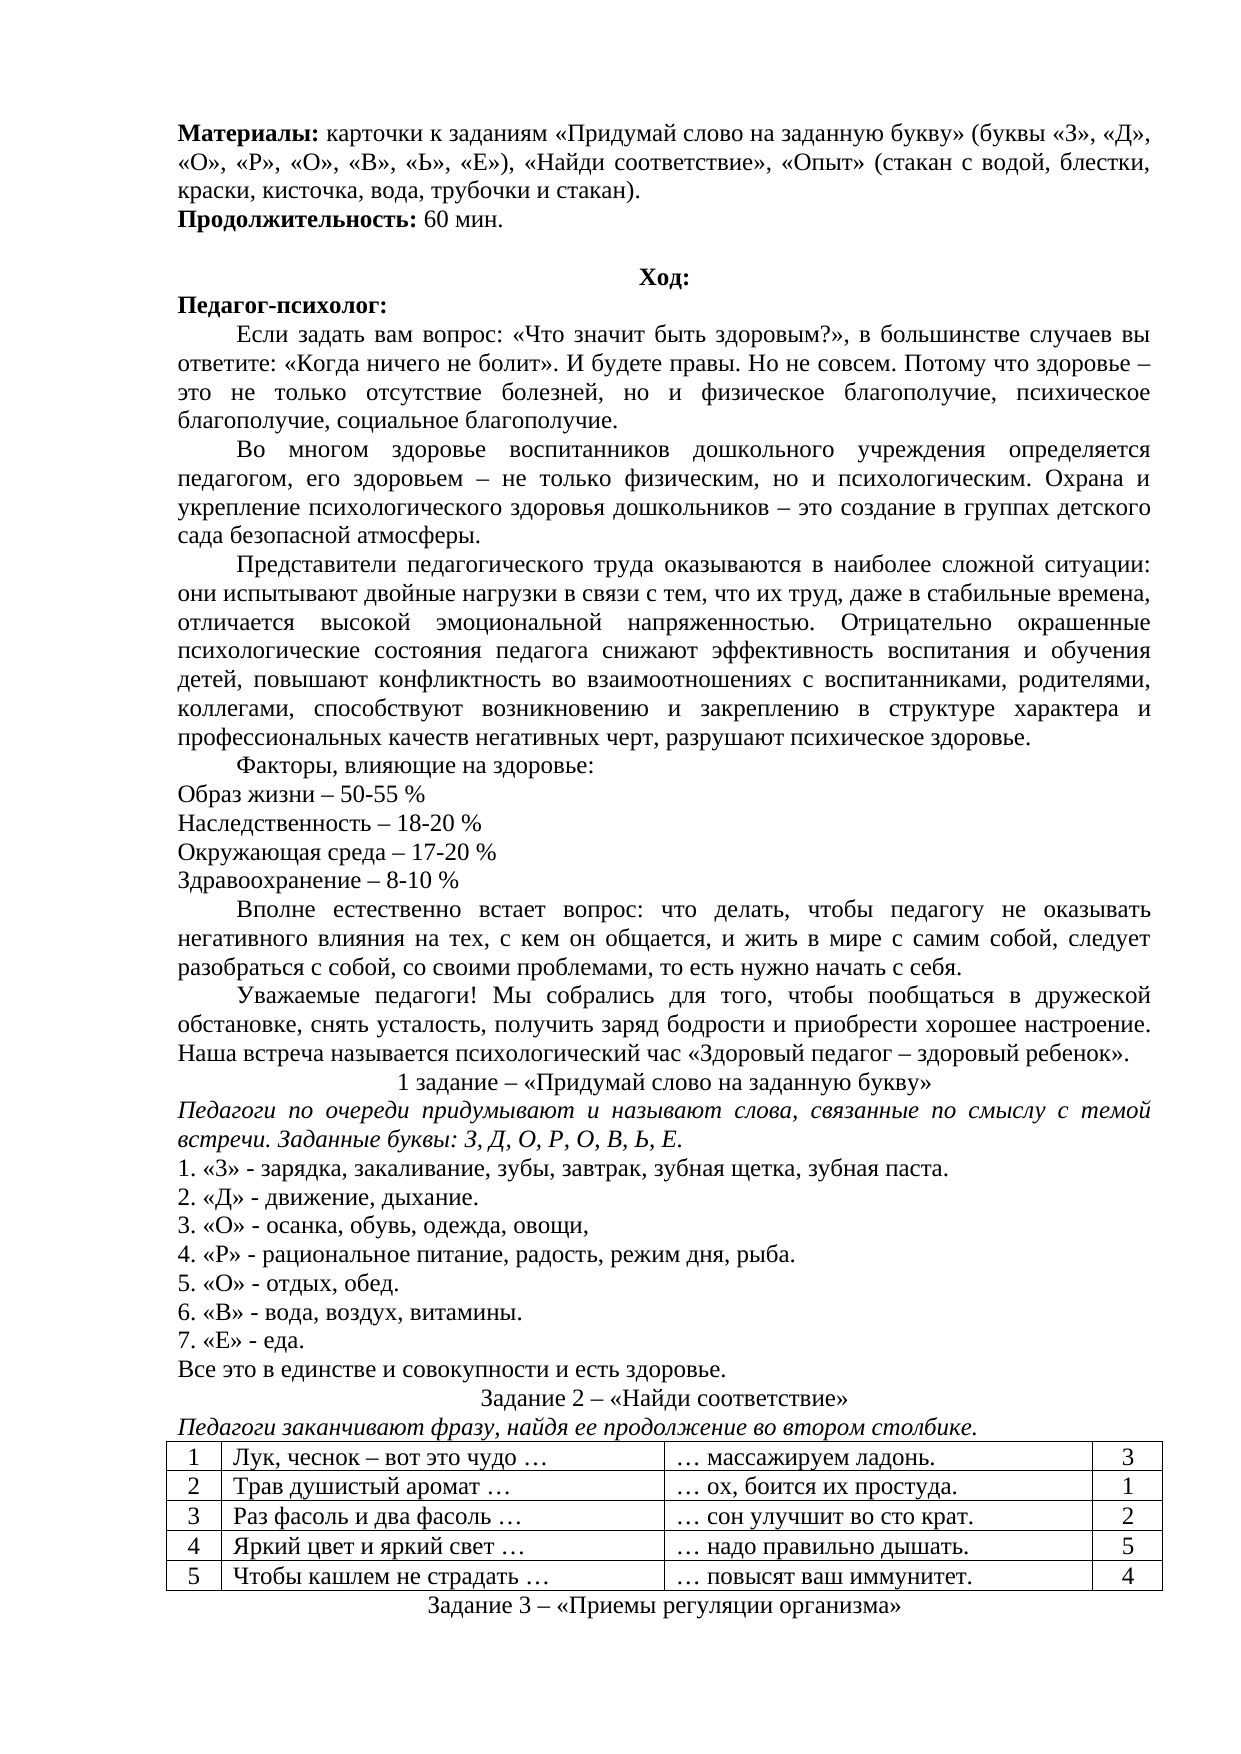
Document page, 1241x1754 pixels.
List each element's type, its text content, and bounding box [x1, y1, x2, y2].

table_cell … ох, боится их простуда. [665, 1471, 1092, 1500]
table_cell 1 [1093, 1471, 1162, 1500]
text Здравоохранение – 8-10 % [177, 866, 1152, 894]
text 3. «О» - осанка, обувь, одежда, овощи, [177, 1211, 1152, 1239]
text Задание 3 – «Приемы регуляции организма» [177, 1591, 1152, 1619]
table_header 3 [1093, 1442, 1162, 1470]
table_header 1 [167, 1442, 221, 1470]
text Педагоги по очереди придумывают и называют слова, связанные по смыслу с темой встречи. Заданные буквы: З, Д, О, Р, О, В, Ь, Е. [177, 1096, 1152, 1153]
table_header … массажируем ладонь. [665, 1442, 1092, 1470]
table_cell 3 [167, 1501, 221, 1530]
table_cell 5 [167, 1561, 221, 1589]
text 2. «Д» - движение, дыхание. [177, 1182, 1152, 1211]
text Во многом здоровье воспитанников дошкольного учреждения определяется педагогом, его здоровьем – не только физическим, но и психологическим. Охрана и укрепление психологического здоровья дошкольников – это создание в группах детского сада безопасной атмосферы. [177, 434, 1152, 549]
table_cell 4 [1093, 1561, 1162, 1589]
table_cell … повысят ваш иммунитет. [665, 1561, 1092, 1589]
text Все это в единстве и совокупности и есть здоровье. [177, 1354, 1152, 1383]
table_cell 2 [167, 1471, 221, 1500]
table_cell 5 [1093, 1531, 1162, 1560]
text Педагог-психолог: [177, 291, 1152, 319]
text Ход: [177, 262, 1152, 291]
text 1. «3» - зарядка, закаливание, зубы, завтрак, зубная щетка, зубная паста. [177, 1153, 1152, 1182]
text Окружающая среда – 17-20 % [177, 837, 1152, 866]
text Продолжительность: 60 мин. [177, 204, 1152, 233]
table_cell Яркий цвет и яркий свет … [222, 1531, 664, 1560]
text Задание 2 – «Найди соответствие» [177, 1383, 1152, 1412]
table_cell … надо правильно дышать. [665, 1531, 1092, 1560]
table_cell Трав душистый аромат … [222, 1471, 664, 1500]
text 1 задание – «Придумай слово на заданную букву» [177, 1067, 1152, 1096]
table_cell … сон улучшит во сто крат. [665, 1501, 1092, 1530]
table_cell 4 [167, 1531, 221, 1560]
text Наследственность – 18-20 % [177, 808, 1152, 837]
text Педагоги заканчивают фразу, найдя ее продолжение во втором столбике. [177, 1412, 1152, 1441]
text Уважаемые педагоги! Мы собрались для того, чтобы пообщаться в дружеской обстановке, снять усталость, получить заряд бодрости и приобрести хорошее настроение. Наша встреча называется психологический час «Здоровый педагог – здоровый ребенок». [177, 981, 1152, 1067]
text 7. «Е» - еда. [177, 1326, 1152, 1354]
text 4. «Р» - рациональное питание, радость, режим дня, рыба. [177, 1239, 1152, 1268]
text Материалы: карточки к заданиям «Придумай слово на заданную букву» (буквы «З», «Д», «О», «Р», «О», «В», «Ь», «Е»), «Найди соответствие», «Опыт» (стакан с водой, блестки, краски, кисточка, вода, трубочки и стакан). [177, 118, 1152, 204]
text Факторы, влияющие на здоровье: [177, 751, 1152, 779]
table_header Лук, чеснок – вот это чудо … [222, 1442, 664, 1470]
text Если задать вам вопрос: «Что значит быть здоровым?», в большинстве случаев вы ответите: «Когда ничего не болит». И будете правы. Но не совсем. Потому что здоровье – это не только отсутствие болезней, но и физическое благополучие, психическое благополучие, социальное благополучие. [177, 319, 1152, 434]
text Представители педагогического труда оказываются в наиболее сложной ситуации: они испытывают двойные нагрузки в связи с тем, что их труд, даже в стабильные времена, отличается высокой эмоциональной напряженностью. Отрицательно окрашенные психологические состояния педагога снижают эффективность воспитания и обучения детей, повышают конфликтность во взаимоотношениях с воспитанниками, родителями, коллегами, способствуют возникновению и закреплению в структуре характера и профессиональных качеств негативных черт, разрушают психическое здоровье. [177, 549, 1152, 751]
table_cell Раз фасоль и два фасоль … [222, 1501, 664, 1530]
table_cell Чтобы кашлем не страдать … [222, 1561, 664, 1589]
table_cell 2 [1093, 1501, 1162, 1530]
text Образ жизни – 50-55 % [177, 779, 1152, 808]
text Вполне естественно встает вопрос: что делать, чтобы педагогу не оказывать негативного влияния на тех, с кем он общается, и жить в мире с самим собой, следует разобраться с собой, со своими проблемами, то есть нужно начать с себя. [177, 894, 1152, 981]
text 5. «О» - отдых, обед. [177, 1268, 1152, 1297]
text 6. «В» - вода, воздух, витамины. [177, 1297, 1152, 1326]
